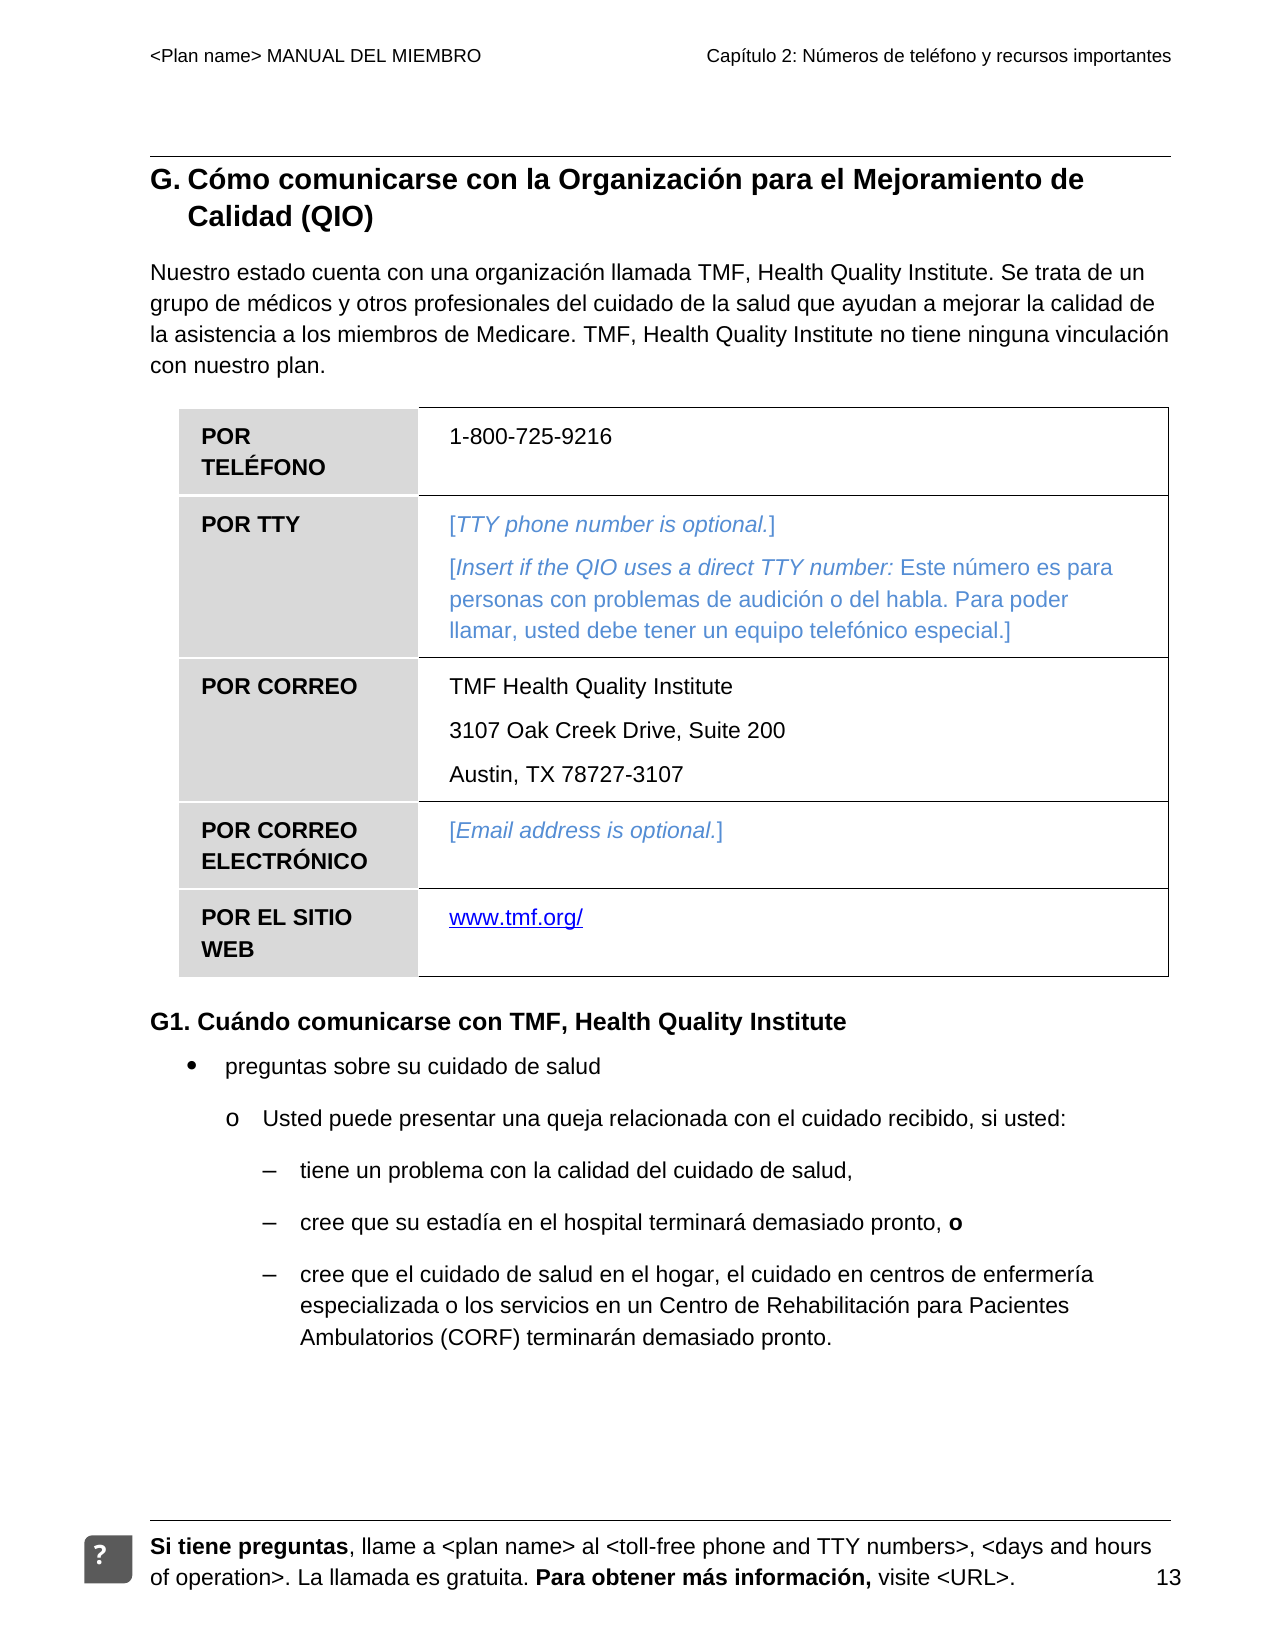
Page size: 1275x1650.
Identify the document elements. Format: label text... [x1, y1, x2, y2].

table_cell POR EL SITIO WEB [179, 890, 418, 976]
table_cell POR TTY [179, 497, 418, 657]
table_cell POR TELÉFONO [179, 409, 418, 494]
table_cell [TTY phone number is optional.] [Insert if the QIO uses a direct TTY number: Este número es para personas con problemas de audición o del habla. Para poder llamar, usted debe tener un equipo telefónico especial.] [419, 496, 1168, 657]
table_cell POR CORREO [179, 659, 418, 801]
text Nuestro estado cuenta con una organización llamada TMF, Health Quality Institute. Se trata de un grupo de médicos y otros profesionales del cuidado de la salud que ayudan a mejorar la calidad de la asistencia a los miembros de Medicare. TMF, Health Quality Institute no tiene ninguna vinculación con nuestro plan. [150, 255, 1171, 380]
table_cell www.tmf.org/ [419, 889, 1168, 976]
table_header [419, 401, 1168, 407]
list cree que el cuidado de salud en el hogar, el cuidado en centros de enfermería especializada o los servicios en un Centro de Rehabilitación para Pacientes Ambulatorios (CORF) terminarán demasiado pronto. [262, 1257, 1096, 1351]
list cree que su estadía en el hospital terminará demasiado pronto, o [262, 1205, 1096, 1237]
table_cell [Email address is optional.] [419, 802, 1168, 888]
table_cell POR CORREO ELECTRÓNICO [179, 803, 418, 888]
table_cell 1-800-725-9216 [419, 408, 1168, 494]
list preguntas sobre su cuidado de salud [187, 1049, 1096, 1080]
subtitle G1. Cuándo comunicarse con TMF, Health Quality Institute [150, 1003, 1096, 1037]
list tiene un problema con la calidad del cuidado de salud, [262, 1153, 1096, 1184]
subtitle Cómo comunicarse con la Organización para el Mejoramiento de Calidad (QIO) [150, 157, 1171, 234]
list Usted puede presentar una queja relacionada con el cuidado recibido, si usted: [225, 1101, 1096, 1132]
table_cell TMF Health Quality Institute 3107 Oak Creek Drive, Suite 200 Austin, TX 78727-3107 [419, 658, 1168, 801]
